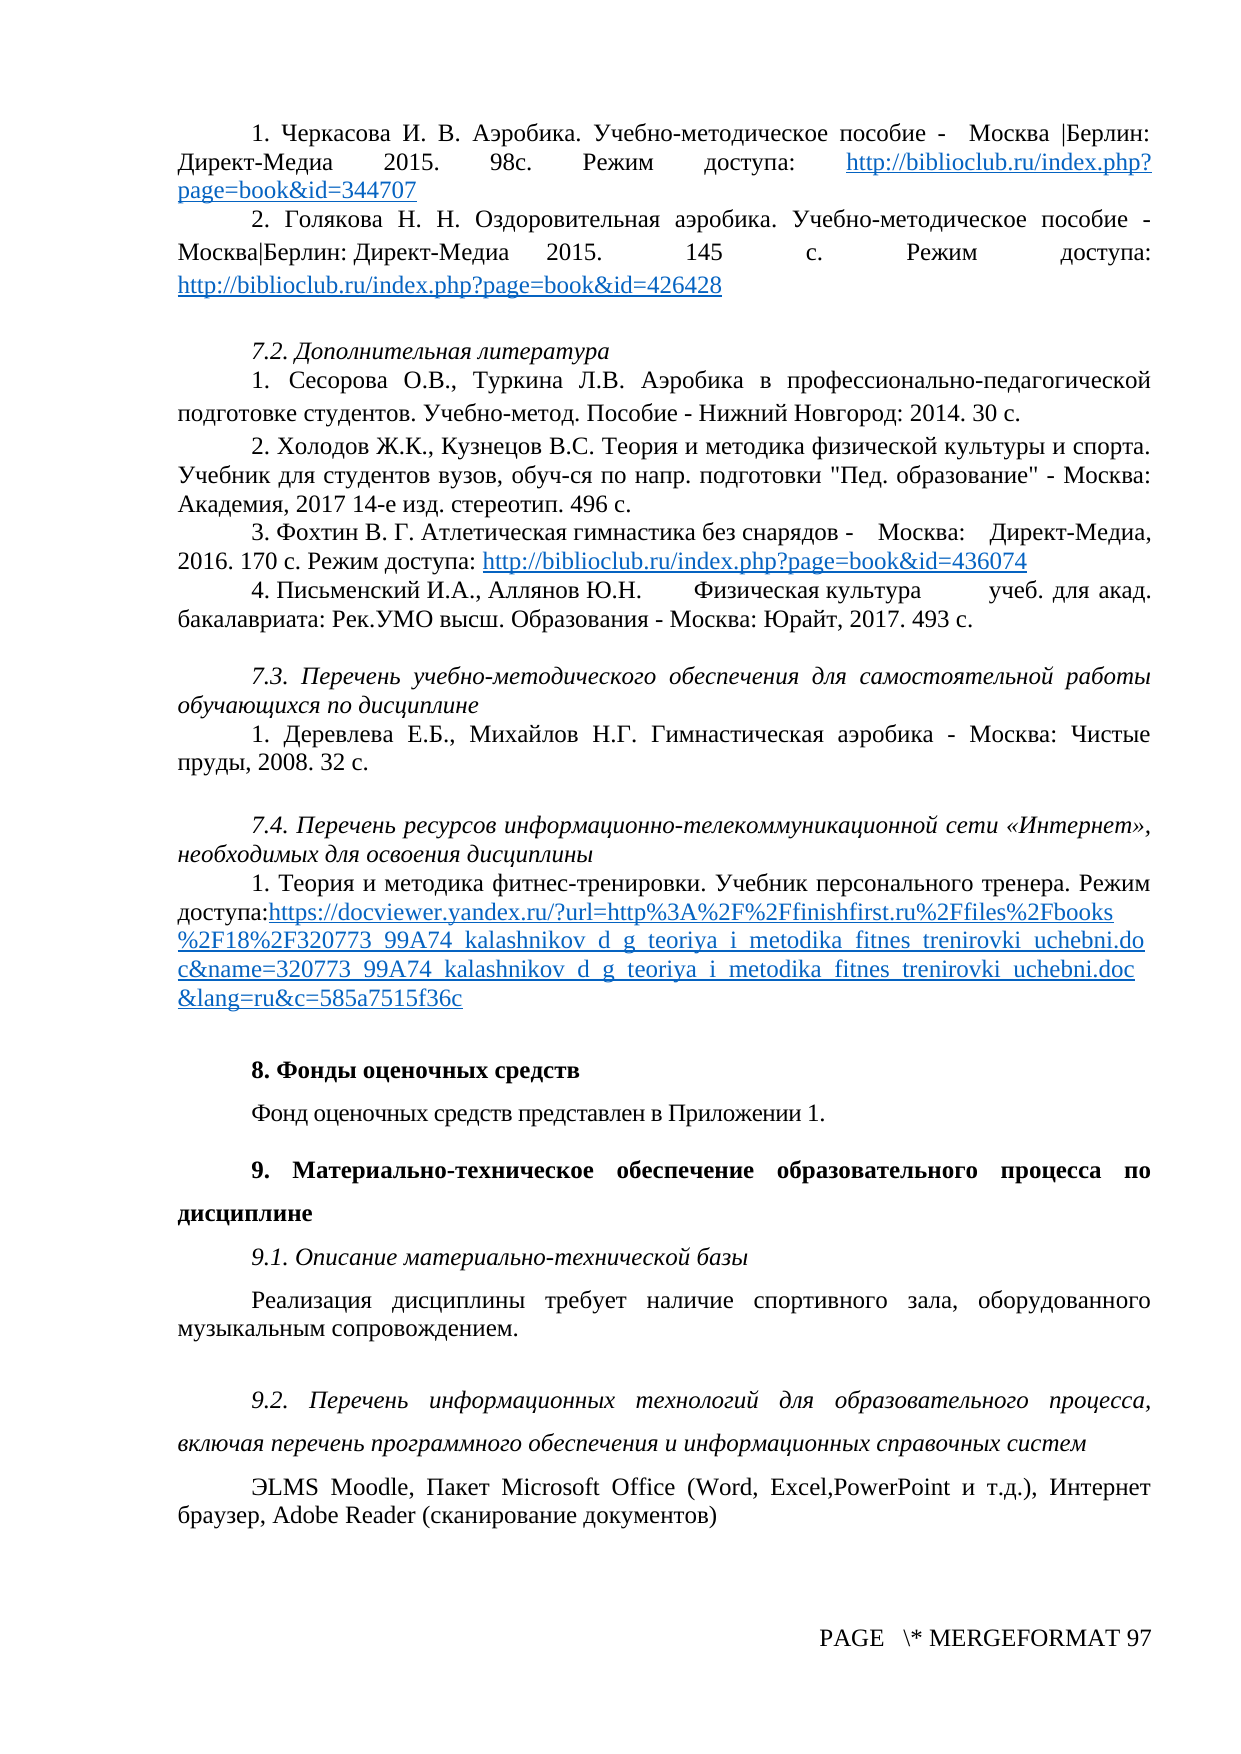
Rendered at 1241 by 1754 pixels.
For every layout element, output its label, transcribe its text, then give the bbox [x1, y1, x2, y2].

text 2. Холодов Ж.К., Кузнецов В.С. Теория и методика физической культуры и спорта. Учебник для студентов вузов, обуч-ся по напр. подготовки "Пед. образование" - Москва: Академия, 2017 14-е изд. стереотип. 496 с. [177, 431, 1152, 517]
text 8. Фонды оценочных средств [177, 1055, 1152, 1083]
text 2. Голякова Н. Н. Оздоровительная аэробика. Учебно-методическое пособие - Москва|Берлин: Директ-Медиа 2015. 145 с. Режим доступа: http://biblioclub.ru/index.php?page=book&id=426428 [177, 204, 1152, 299]
text 4. Письменский И.А., Аллянов Ю.Н. Физическая культура учеб. для акад. бакалавриата: Рек.УМО высш. Образования - Москва: Юрайт, 2017. 493 с. [177, 575, 1152, 632]
text 9.1. Описание материально-технической базы [177, 1242, 1152, 1270]
text 9. Материально-техническое обеспечение образовательного процесса по дисциплине [177, 1155, 1152, 1227]
text Реализация дисциплины требует наличие спортивного зала, оборудованного музыкальным сопровождением. [177, 1285, 1152, 1342]
text ЭLMS Moodle, Пакет Microsoft Office (Word, Excel,PowerPoint и т.д.), Интернет браузер, Adobe Reader (сканирование документов) [177, 1472, 1152, 1529]
text Фонд оценочных средств представлен в Приложении 1. [177, 1098, 1152, 1127]
text 1. Теория и методика фитнес-тренировки. Учебник персонального тренера. Режим доступа:https://docviewer.yandex.ru/?url=http%3A%2F%2Ffinishfirst.ru%2Ffiles%2Fbooks%2F18%2F320773_99A74_kalashnikov_d_g_teoriya_i_metodika_fitnes_trenirovki_uchebni.doc&name=320773_99A74_kalashnikov_d_g_teoriya_i_metodika_fitnes_trenirovki_uchebni.doc&lang=ru&c=585a7515f36c [177, 868, 1152, 1012]
text 3. Фохтин В. Г. Атлетическая гимнастика без снарядов - Москва: Директ-Медиа, 2016. 170 с. Режим доступа: http://biblioclub.ru/index.php?page=book&id=436074 [177, 517, 1152, 575]
text 7.2. Дополнительная литература [177, 336, 1152, 365]
text 7.3. Перечень учебно-методического обеспечения для самостоятельной работы обучающихся по дисциплине [177, 661, 1152, 719]
text 1. Деревлева Е.Б., Михайлов Н.Г. Гимнастическая аэробика - Москва: Чистые пруды, 2008. 32 с. [177, 719, 1152, 776]
text 7.4. Перечень ресурсов информационно-телекоммуникационной сети «Интернет», необходимых для освоения дисциплины [177, 810, 1152, 868]
text 1. Черкасова И. В. Аэробика. Учебно-методическое пособие - Москва |Берлин: Директ-Медиа 2015. 98с. Режим доступа: http://biblioclub.ru/index.php?page=book&id=344707 [177, 118, 1152, 204]
text 9.2. Перечень информационных технологий для образовательного процесса, включая перечень программного обеспечения и информационных справочных систем [177, 1385, 1152, 1457]
list Сесорова О.В., Туркина Л.В. Аэробика в профессионально-педагогической подготовке студентов. Учебно-метод. Пособие - Нижний Новгород: 2014. 30 с. [177, 365, 1152, 427]
